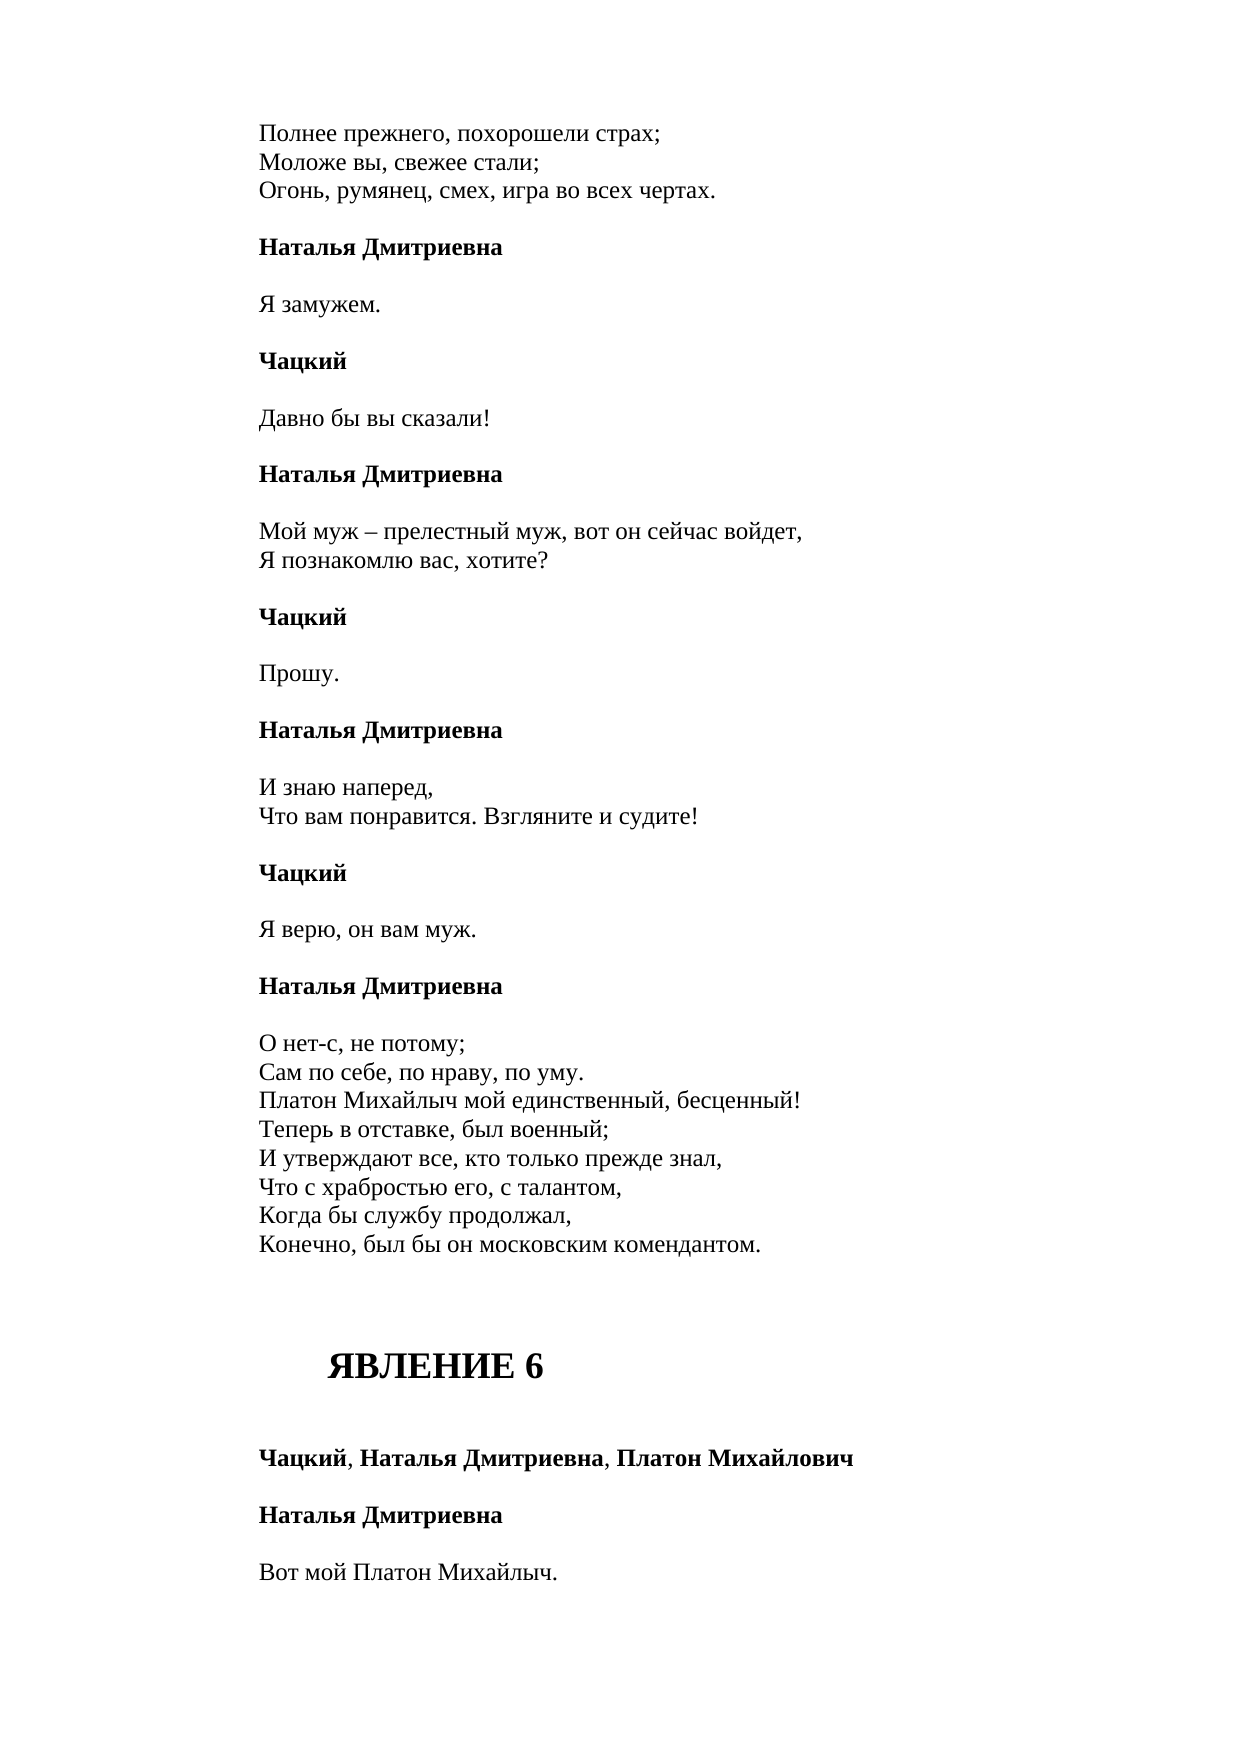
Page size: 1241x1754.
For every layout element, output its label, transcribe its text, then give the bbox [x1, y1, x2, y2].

text И знаю наперед, [252, 772, 1152, 801]
text Я замужем. [252, 289, 1152, 318]
text Я познакомлю вас, хотите? [252, 545, 1152, 574]
text Полнее прежнего, похорошели страх; [252, 118, 1152, 147]
text Чацкий [252, 602, 1152, 631]
text Когда бы службу продолжал, [252, 1200, 1152, 1229]
text ЯВЛЕНИЕ 6 [327, 1343, 1152, 1386]
text Я верю, он вам муж. [252, 914, 1152, 943]
text Что вам понравится. Взгляните и судите! [252, 801, 1152, 829]
text Теперь в отставке, был военный; [252, 1114, 1152, 1143]
text Моложе вы, свежее стали; [252, 147, 1152, 176]
text Чацкий, Наталья Дмитриевна, Платон Михайлович [252, 1443, 1152, 1472]
text Наталья Дмитриевна [252, 715, 1152, 744]
text Наталья Дмитриевна [252, 459, 1152, 488]
text Что с храбростью его, с талантом, [252, 1172, 1152, 1200]
text Сам по себе, по нраву, по уму. [252, 1057, 1152, 1085]
text Конечно, был бы он московским комендантом. [252, 1229, 1152, 1258]
text Наталья Дмитриевна [252, 971, 1152, 1000]
text Чацкий [252, 346, 1152, 375]
text О нет-с, не потому; [252, 1028, 1152, 1057]
text И утверждают все, кто только прежде знал, [252, 1143, 1152, 1172]
text Наталья Дмитриевна [252, 1500, 1152, 1529]
text Наталья Дмитриевна [252, 232, 1152, 261]
text Чацкий [252, 858, 1152, 886]
text Огонь, румянец, смех, игра во всех чертах. [252, 176, 1152, 204]
text Вот мой Платон Михайлыч. [252, 1557, 1152, 1586]
text Давно бы вы сказали! [252, 403, 1152, 431]
text Прошу. [252, 658, 1152, 687]
text Платон Михайлыч мой единственный, бесценный! [252, 1085, 1152, 1114]
text Мой муж – прелестный муж, вот он сейчас войдет, [252, 516, 1152, 545]
